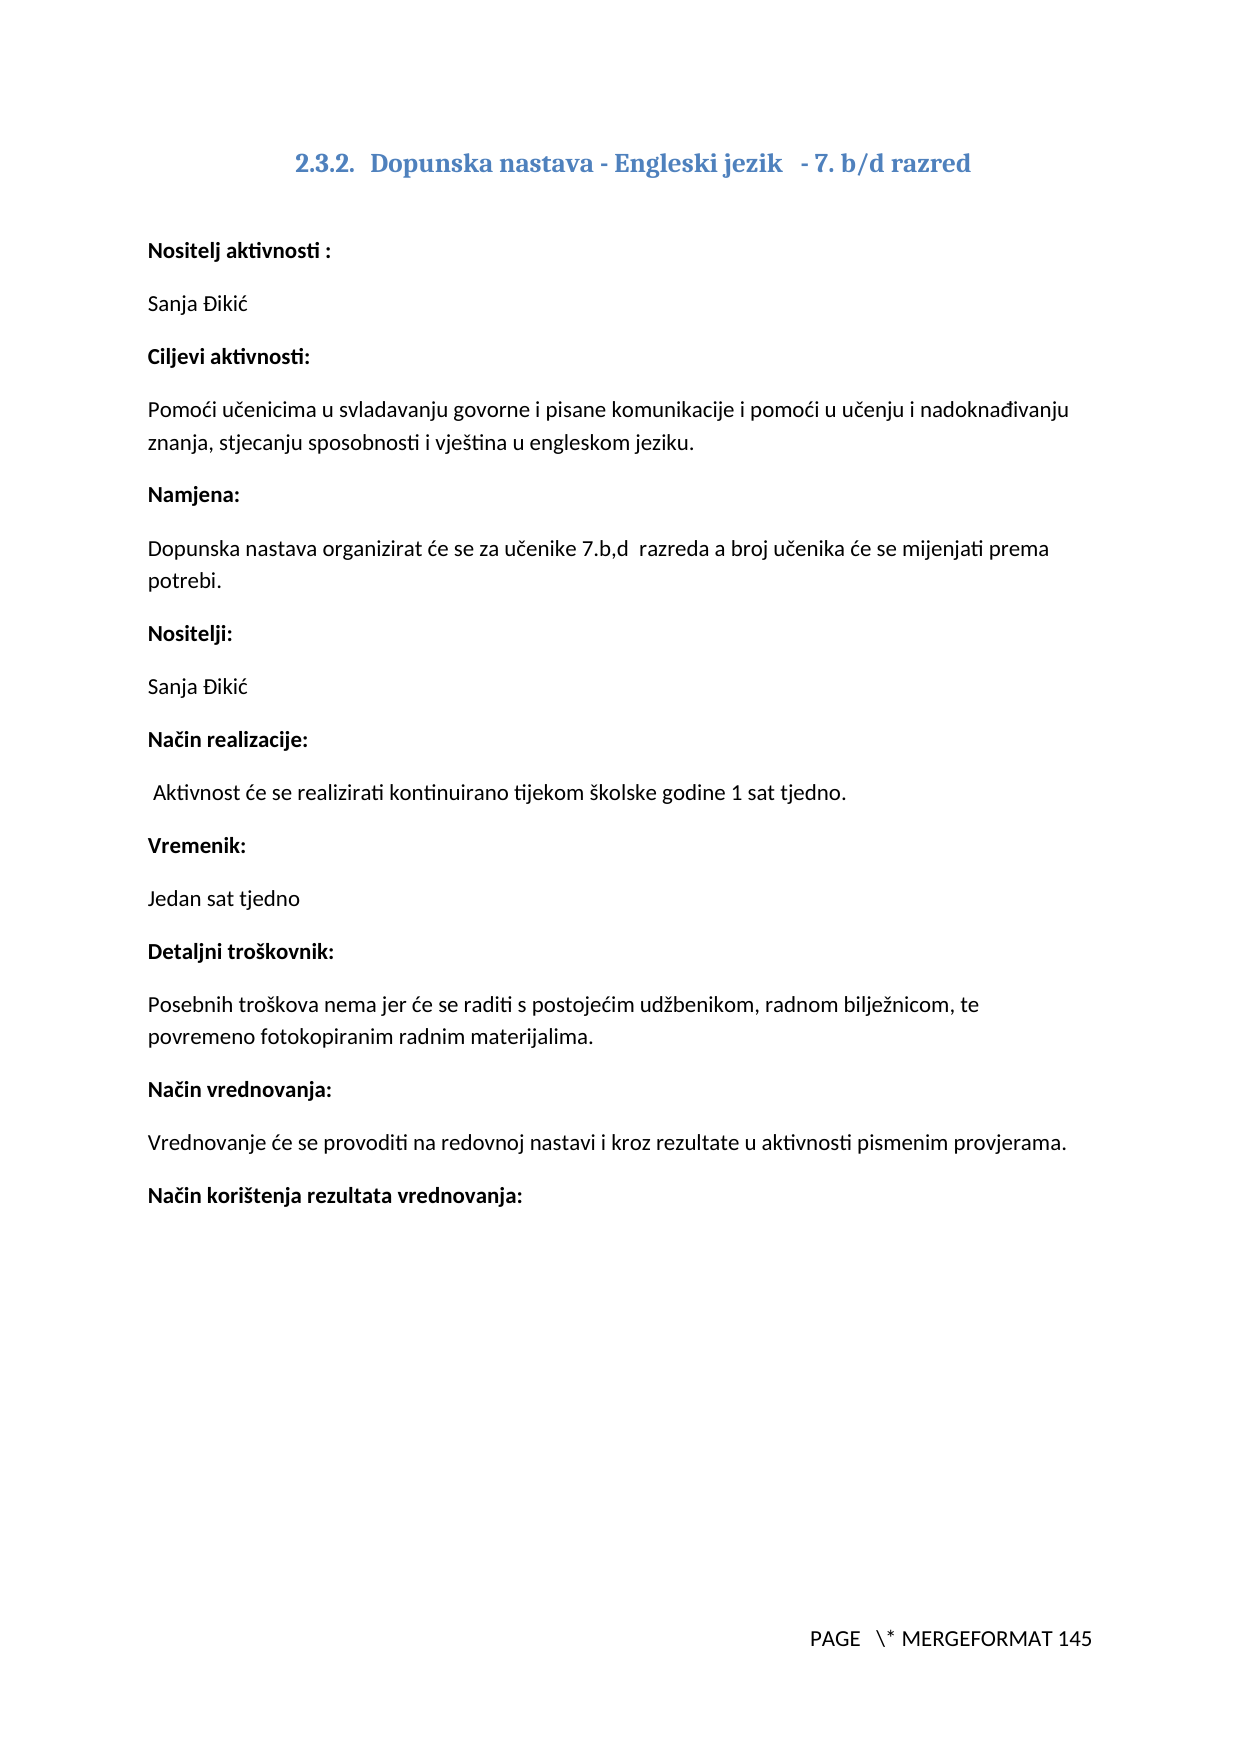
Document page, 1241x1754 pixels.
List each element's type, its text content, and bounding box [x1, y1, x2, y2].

text Jedan sat tjedno [148, 884, 1093, 912]
text Aktivnost će se realizirati kontinuirano tijekom školske godine 1 sat tjedno. [148, 778, 1093, 806]
text Način vrednovanja: [148, 1075, 1093, 1103]
text Sanja Đikić [148, 289, 1093, 317]
subtitle Dopunska nastava - Engleski jezik - 7. b/d razred [295, 148, 1093, 179]
text Sanja Đikić [148, 672, 1093, 700]
text Vremenik: [148, 831, 1093, 859]
text Nositelj aktivnosti : [148, 236, 1093, 264]
text Dopunska nastava organizirat će se za učenike 7.b,d razreda a broj učenika će se mijenjati prema potrebi. [148, 534, 1093, 594]
text Nositelji: [148, 619, 1093, 647]
text Vrednovanje će se provoditi na redovnoj nastavi i kroz rezultate u aktivnosti pismenim provjerama. [148, 1128, 1093, 1156]
text Posebnih troškova nema jer će se raditi s postojećim udžbenikom, radnom bilježnicom, te povremeno fotokopiranim radnim materijalima. [148, 990, 1093, 1050]
text Način korištenja rezultata vrednovanja: [148, 1181, 1093, 1209]
text Detaljni troškovnik: [148, 937, 1093, 965]
text Ciljevi aktivnosti: [148, 342, 1093, 370]
text Način realizacije: [148, 725, 1093, 753]
text Pomoći učenicima u svladavanju govorne i pisane komunikacije i pomoći u učenju i nadoknađivanju znanja, stjecanju sposobnosti i vještina u engleskom jeziku. [148, 395, 1093, 456]
text Namjena: [148, 481, 1093, 509]
